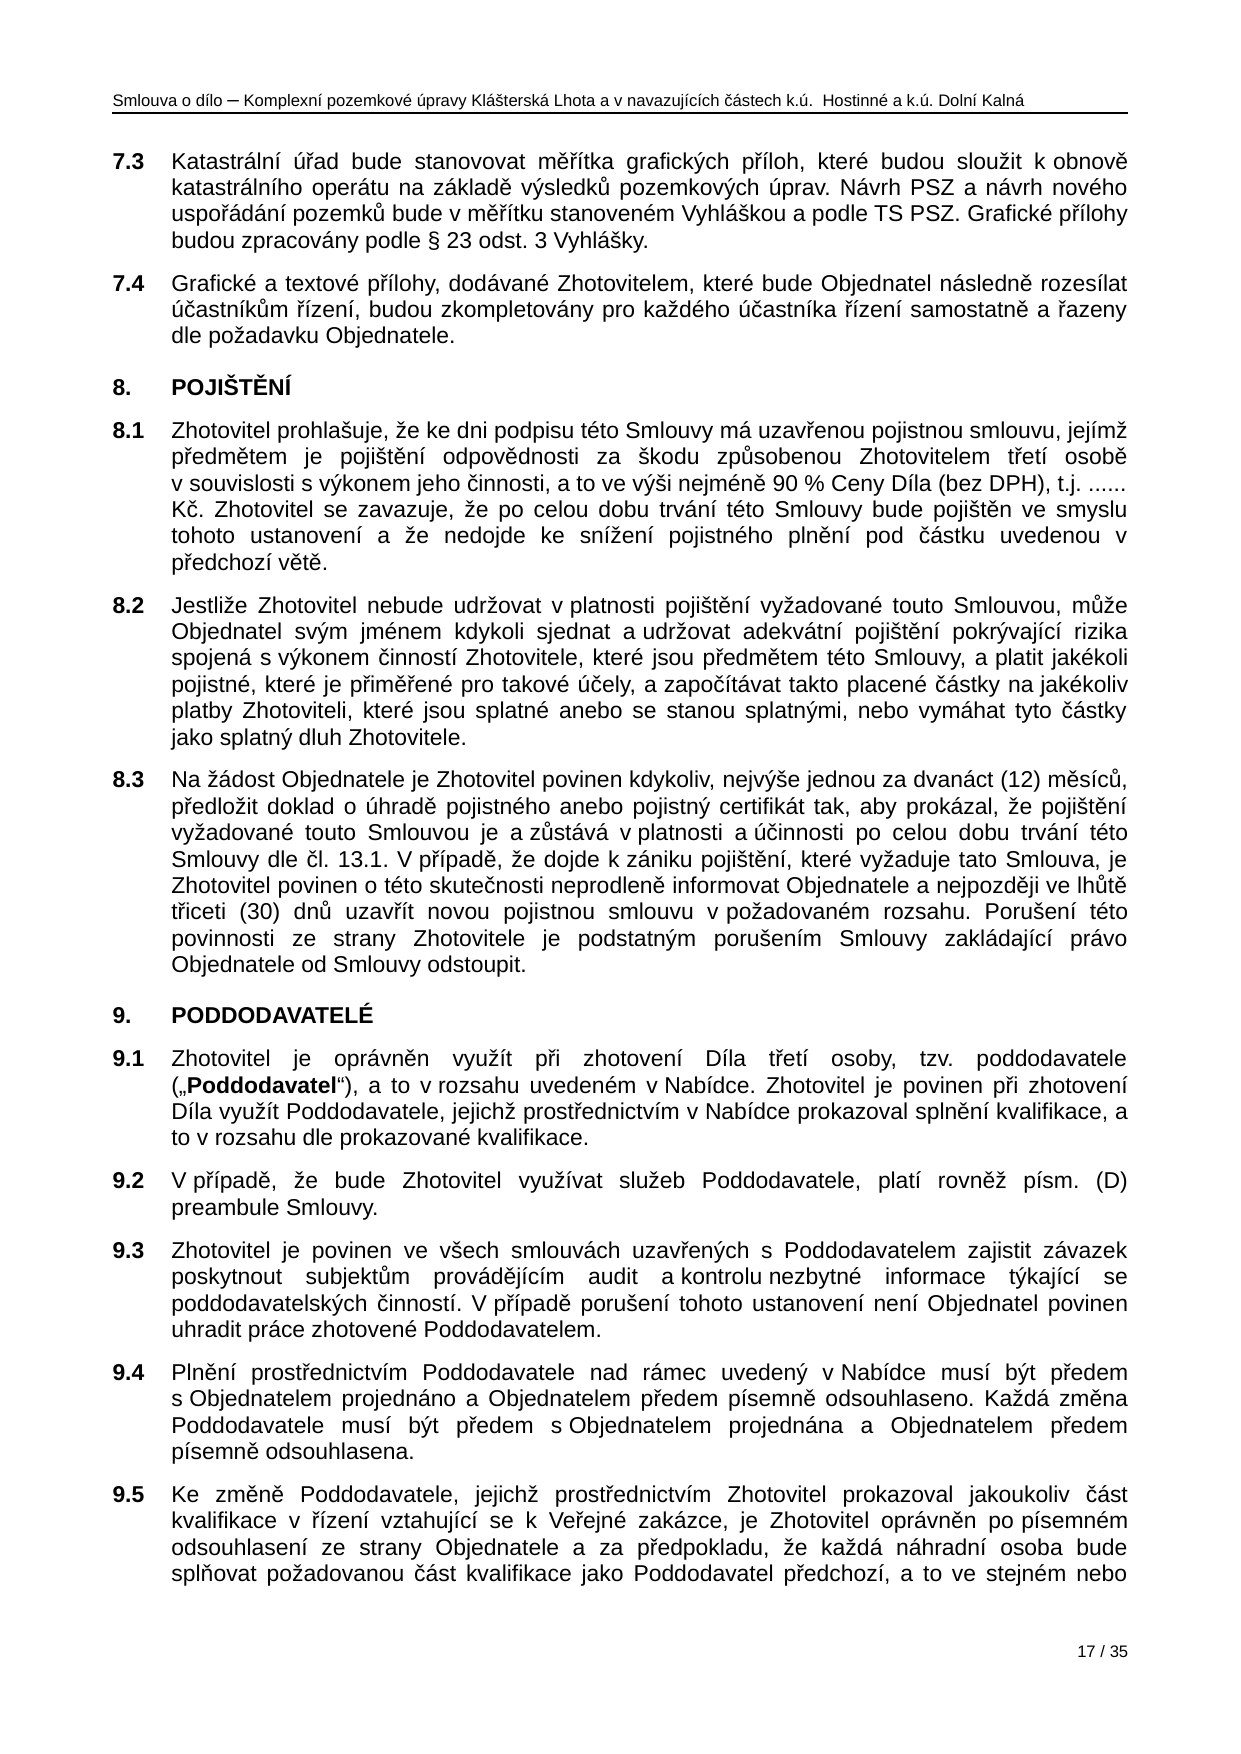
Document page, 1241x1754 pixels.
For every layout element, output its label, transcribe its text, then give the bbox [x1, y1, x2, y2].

text Poddodavatelé [112, 1002, 1128, 1029]
text Pojištění [112, 374, 1128, 400]
text Grafické a textové přílohy, dodávané Zhotovitelem, které bude Objednatel následně rozesílat účastníkům řízení, budou zkompletovány pro každého účastníka řízení samostatně a řazeny dle požadavku Objednatele. [112, 270, 1128, 349]
text Katastrální úřad bude stanovovat měřítka grafických příloh, které budou sloužit k obnově katastrálního operátu na základě výsledků pozemkových úprav. Návrh PSZ a návrh nového uspořádání pozemků bude v měřítku stanoveném Vyhláškou a podle TS PSZ. Grafické přílohy budou zpracovány podle § 23 odst. 3 Vyhlášky. [112, 148, 1128, 253]
text Zhotovitel prohlašuje, že ke dni podpisu této Smlouvy má uzavřenou pojistnou smlouvu, jejímž předmětem je pojištění odpovědnosti za škodu způsobenou Zhotovitelem třetí osobě v souvislosti s výkonem jeho činnosti, a to ve výši nejméně 90 % Ceny Díla (bez DPH), t.j. ...... Kč. Zhotovitel se zavazuje, že po celou dobu trvání této Smlouvy bude pojištěn ve smyslu tohoto ustanovení a že nedojde ke snížení pojistného plnění pod částku uvedenou v předchozí větě. [112, 417, 1128, 575]
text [112, 1481, 1128, 1586]
text Zhotovitel je oprávněn využít při zhotovení Díla třetí osoby, tzv. poddodavatele („Poddodavatel“), a to v rozsahu uvedeném v Nabídce. Zhotovitel je povinen při zhotovení Díla využít Poddodavatele, jejichž prostřednictvím v Nabídce prokazoval splnění kvalifikace, a to v rozsahu dle prokazované kvalifikace. [112, 1045, 1128, 1151]
text Jestliže Zhotovitel nebude udržovat v platnosti pojištění vyžadované touto Smlouvou, může Objednatel svým jménem kdykoli sjednat a udržovat adekvátní pojištění pokrývající rizika spojená s výkonem činností Zhotovitele, které jsou předmětem této Smlouvy, a platit jakékoli pojistné, které je přiměřené pro takové účely, a započítávat takto placené částky na jakékoliv platby Zhotoviteli, které jsou splatné anebo se stanou splatnými, nebo vymáhat tyto částky jako splatný dluh Zhotovitele. [112, 592, 1128, 750]
text V případě, že bude Zhotovitel využívat služeb Poddodavatele, platí rovněž písm. (D) preambule Smlouvy. [112, 1167, 1128, 1220]
text Na žádost Objednatele je Zhotovitel povinen kdykoliv, nejvýše jednou za dvanáct (12) měsíců, předložit doklad o úhradě pojistného anebo pojistný certifikát tak, aby prokázal, že pojištění vyžadované touto Smlouvou je a zůstává v platnosti a účinnosti po celou dobu trvání této Smlouvy dle čl. 13.1. V případě, že dojde k zániku pojištění, které vyžaduje tato Smlouva, je Zhotovitel povinen o této skutečnosti neprodleně informovat Objednatele a nejpozději ve lhůtě třiceti (30) dnů uzavřít novou pojistnou smlouvu v požadovaném rozsahu. Porušení této povinnosti ze strany Zhotovitele je podstatným porušením Smlouvy zakládající právo Objednatele od Smlouvy odstoupit. [112, 766, 1128, 977]
text Zhotovitel je povinen ve všech smlouvách uzavřených s Poddodavatelem zajistit závazek poskytnout subjektům provádějícím audit a kontrolu nezbytné informace týkající se poddodavatelských činností. V případě porušení tohoto ustanovení není Objednatel povinen uhradit práce zhotovené Poddodavatelem. [112, 1237, 1128, 1342]
text Plnění prostřednictvím Poddodavatele nad rámec uvedený v Nabídce musí být předem s Objednatelem projednáno a Objednatelem předem písemně odsouhlaseno. Každá změna Poddodavatele musí být předem s Objednatelem projednána a Objednatelem předem písemně odsouhlasena. [112, 1359, 1128, 1464]
